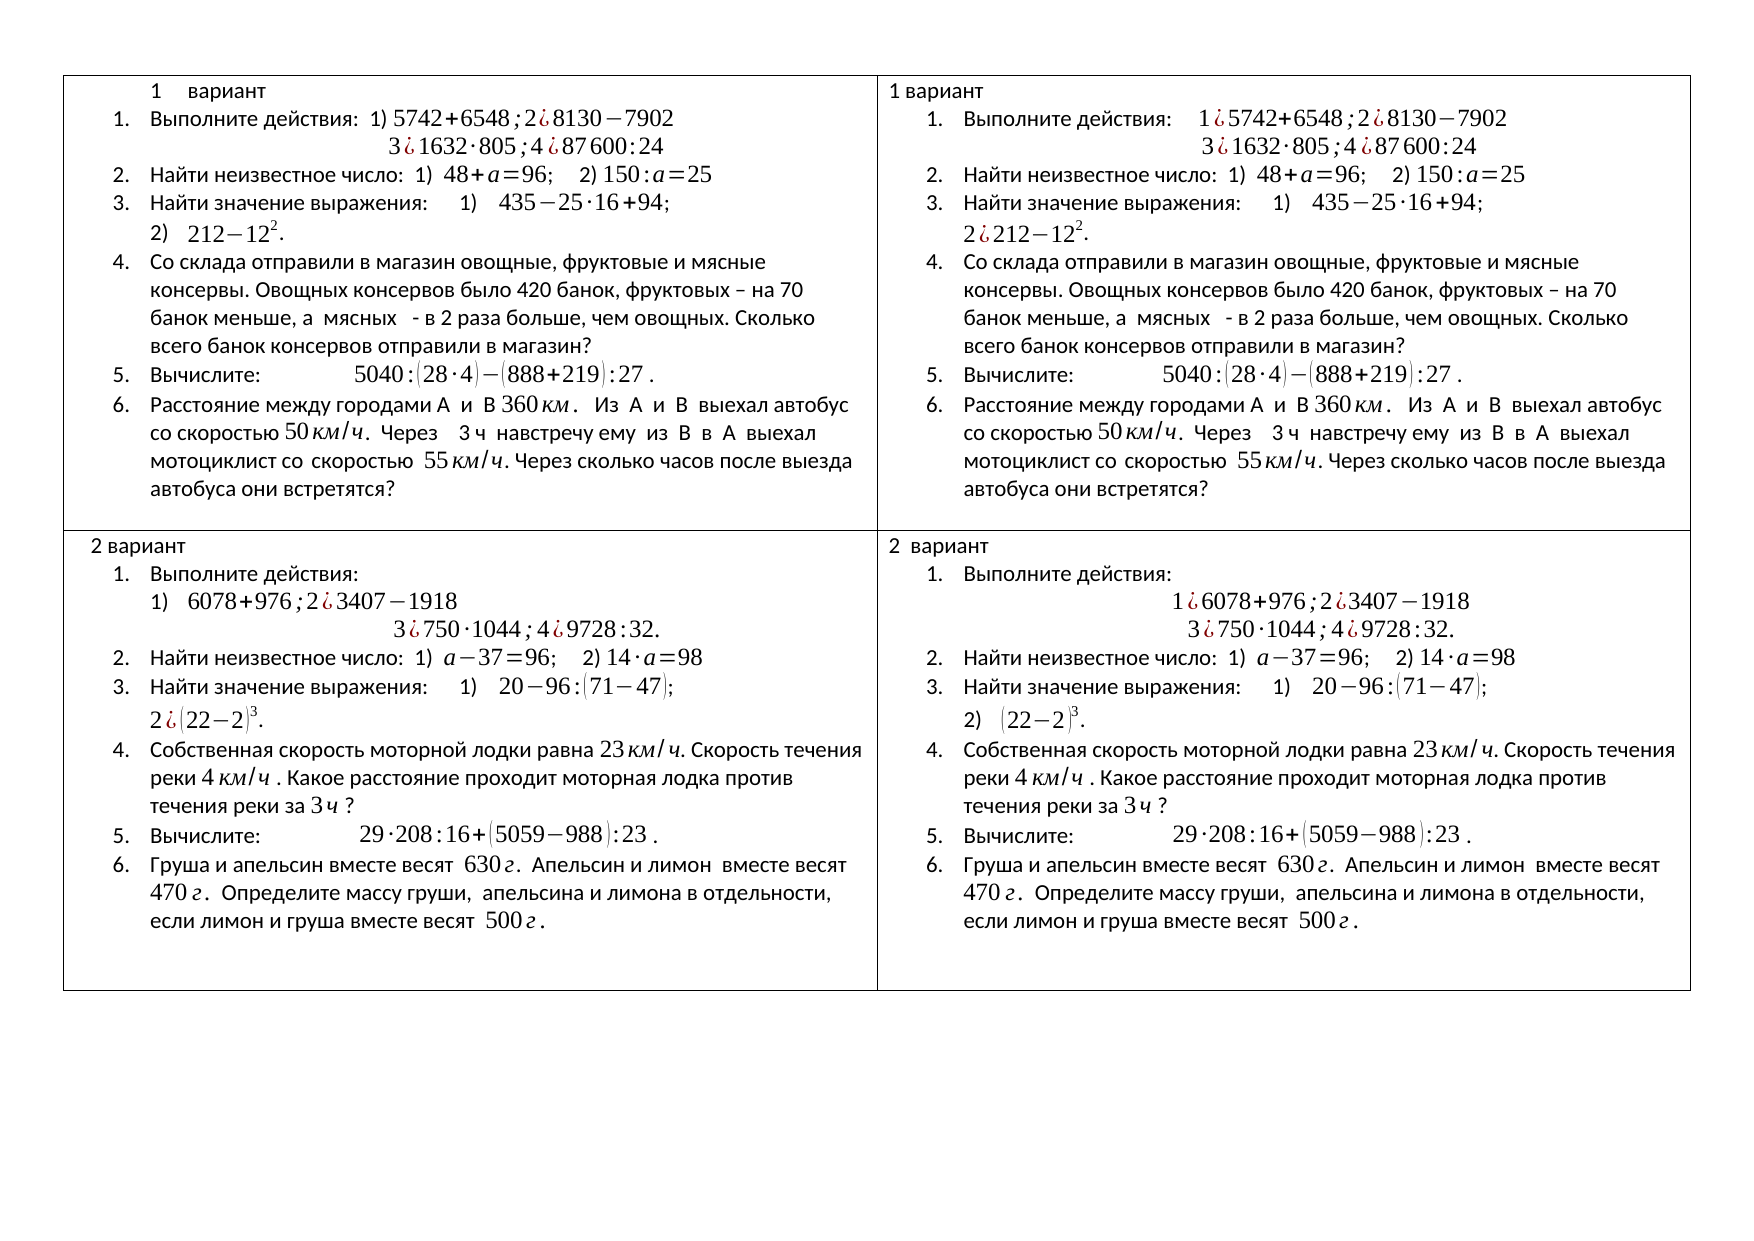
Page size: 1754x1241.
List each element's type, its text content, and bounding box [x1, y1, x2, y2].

table_cell 2 вариант Выполните действия: Найти неизвестное число: 1) ; 2) Найти значение выражения: 1) ; . Собственная скорость моторной лодки равна . Скорость течения реки . Какое расстояние проходит моторная лодка против течения реки за ? Вычислите: . Груша и апельсин вместе весят . Апельсин и лимон вместе весят Определите массу груши, апельсина и лимона в отдельности, если лимон и груша вместе весят [878, 531, 1690, 990]
table_header 1 вариант Выполните действия: Найти неизвестное число: 1) ; 2) Найти значение выражения: 1) ; . Со склада отправили в магазин овощные, фруктовые и мясные консервы. Овощных консервов было 420 банок, фруктовых – на 70 банок меньше, а мясных - в 2 раза больше, чем овощных. Сколько всего банок консервов отправили в магазин? Вычислите: . Расстояние между городами А и В Из А и В выехал автобус со скоростью . Через 3 ч навстречу ему из В в А выехал мотоциклист со скоростью . Через сколько часов после выезда автобуса они встретятся? [878, 76, 1690, 530]
table_cell 2 вариант Выполните действия: Найти неизвестное число: 1) ; 2) Найти значение выражения: 1) ; . Собственная скорость моторной лодки равна . Скорость течения реки . Какое расстояние проходит моторная лодка против течения реки за ? Вычислите: . Груша и апельсин вместе весят . Апельсин и лимон вместе весят Определите массу груши, апельсина и лимона в отдельности, если лимон и груша вместе весят [64, 531, 877, 990]
table_header вариант Выполните действия: 1) Найти неизвестное число: 1) ; 2) Найти значение выражения: 1) ; . Со склада отправили в магазин овощные, фруктовые и мясные консервы. Овощных консервов было 420 банок, фруктовых – на 70 банок меньше, а мясных - в 2 раза больше, чем овощных. Сколько всего банок консервов отправили в магазин? Вычислите: . Расстояние между городами А и В Из А и В выехал автобус со скоростью . Через 3 ч навстречу ему из В в А выехал мотоциклист со скоростью . Через сколько часов после выезда автобуса они встретятся? [64, 76, 877, 530]
